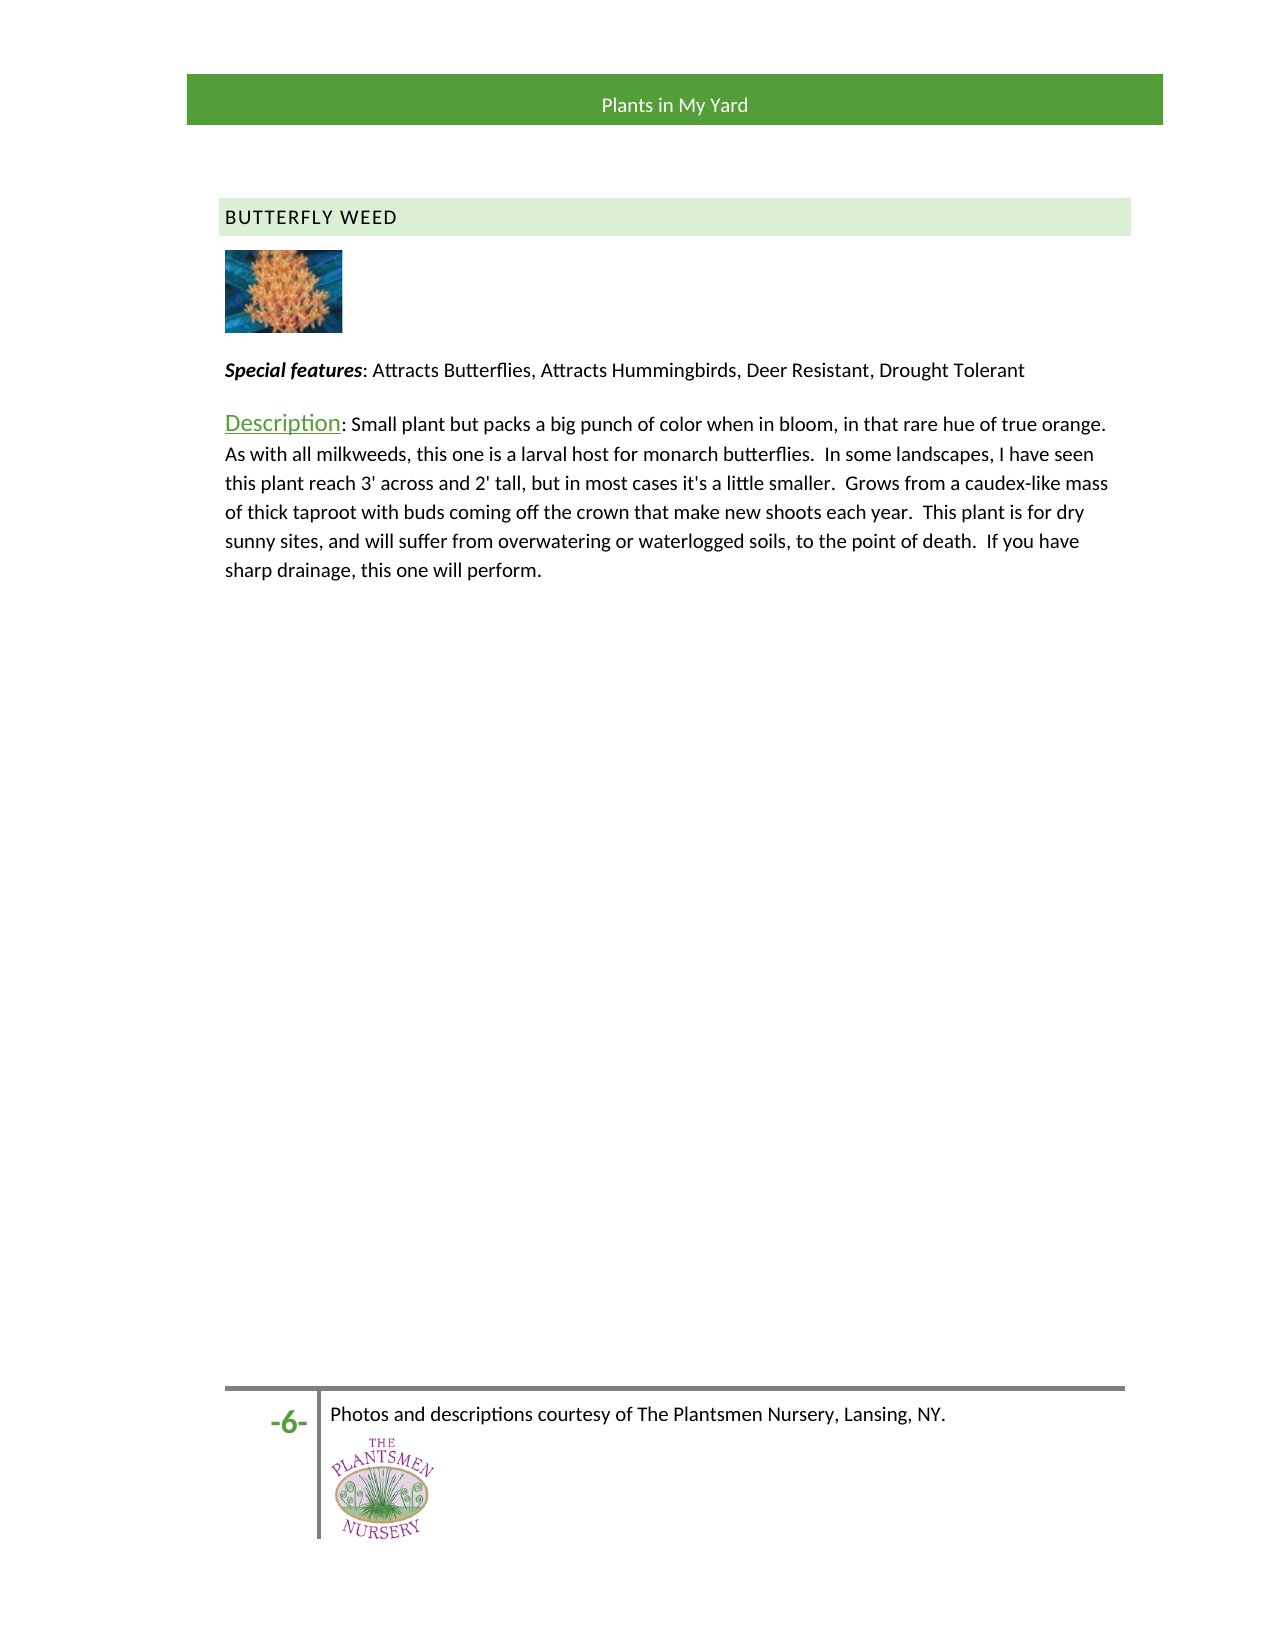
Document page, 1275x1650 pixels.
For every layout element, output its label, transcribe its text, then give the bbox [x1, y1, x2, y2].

picture [330, 1437, 435, 1540]
text Description: Small plant but packs a big punch of color when in bloom, in that rare hue of true orange. As with all milkweeds, this one is a larval host for monarch butterflies. In some landscapes, I have seen this plant reach 3' across and 2' tall, but in most cases it's a little smaller. Grows from a caudex-like mass of thick taproot with buds coming off the crown that make new shoots each year. This plant is for dry sunny sites, and will suffer from overwatering or waterlogged soils, to the point of death. If you have sharp drainage, this one will perform. [225, 407, 1125, 583]
picture [225, 250, 343, 333]
subtitle Butterfly Weed [225, 204, 1125, 229]
text Special features: Attracts Butterflies, Attracts Hummingbirds, Deer Resistant, Drought Tolerant [225, 357, 1125, 382]
